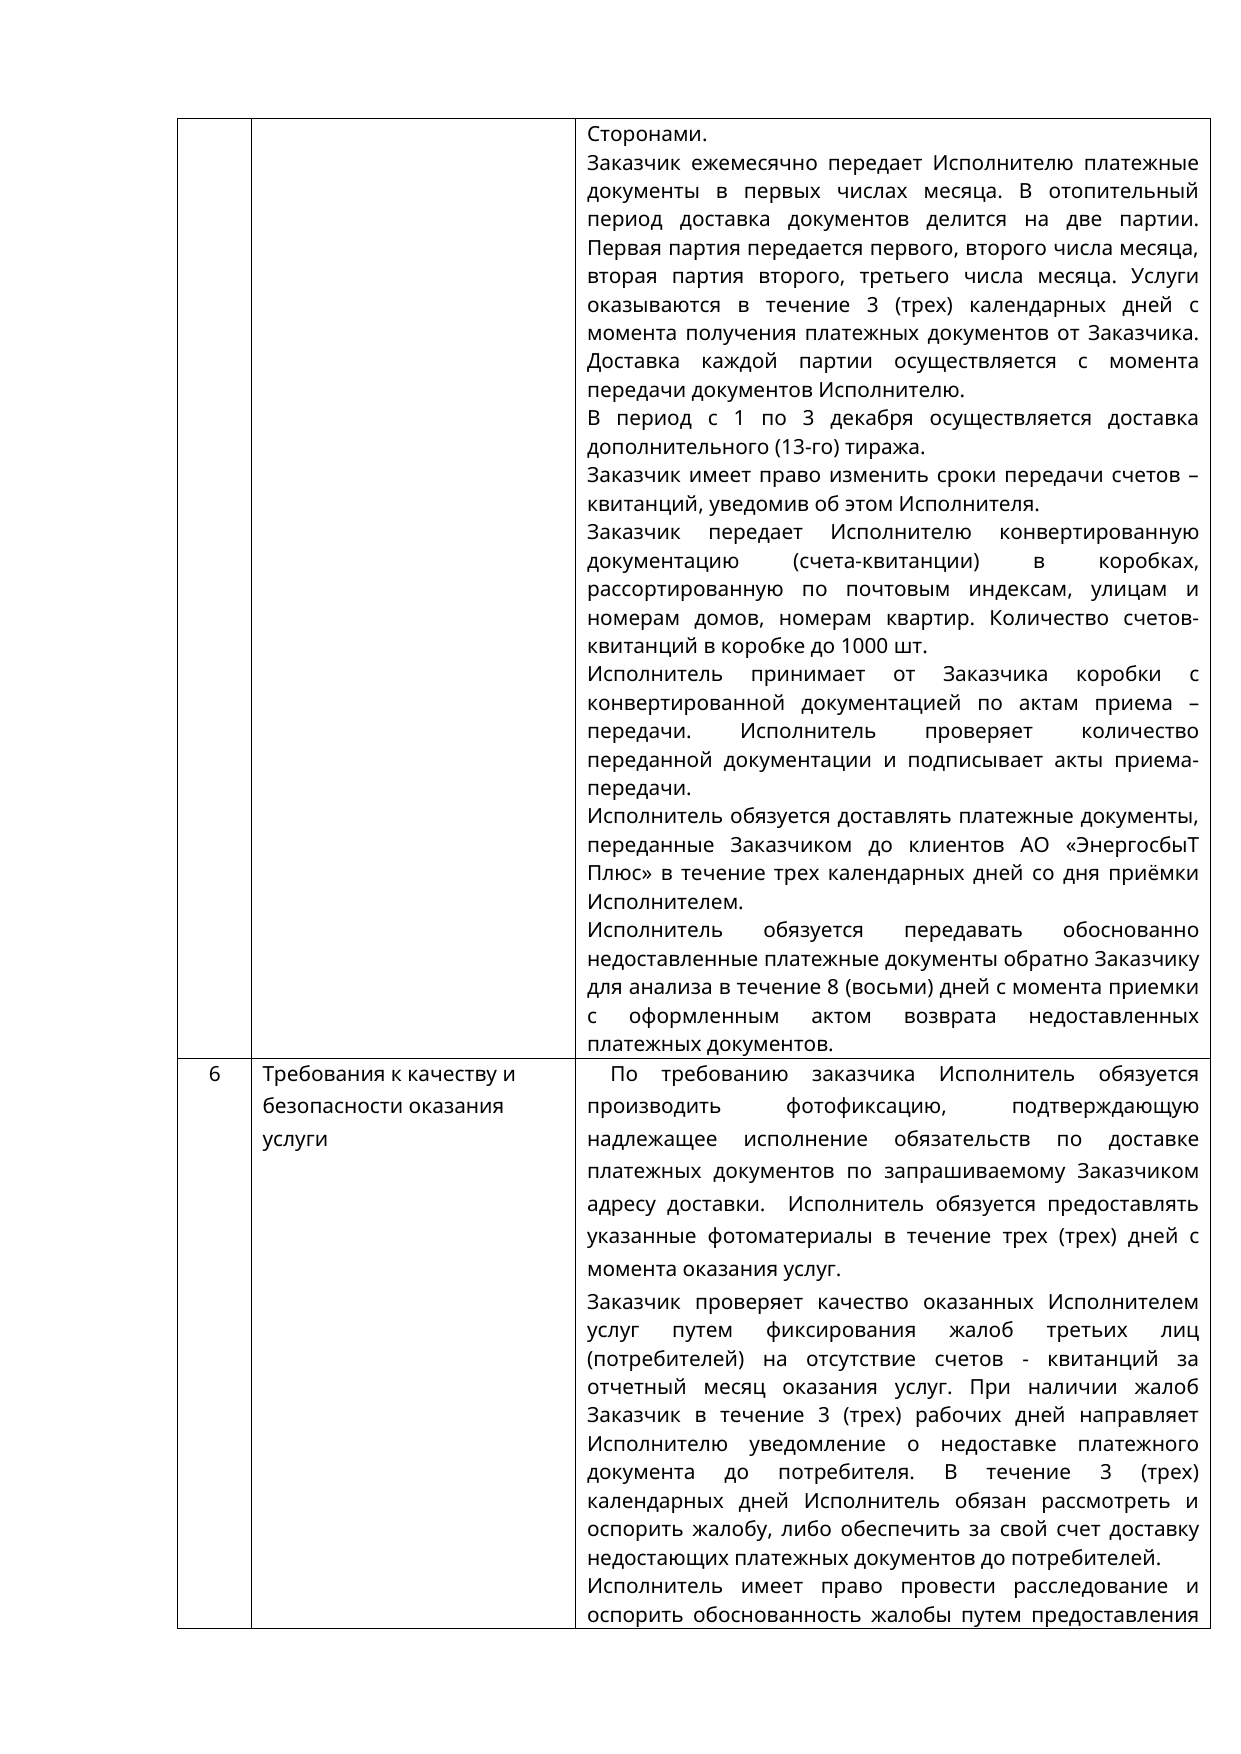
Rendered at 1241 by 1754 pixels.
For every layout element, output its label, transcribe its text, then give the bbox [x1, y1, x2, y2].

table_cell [252, 119, 575, 1058]
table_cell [252, 1059, 575, 1628]
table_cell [576, 119, 1210, 1058]
table_cell 6 [178, 1059, 251, 1628]
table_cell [576, 1059, 1210, 1628]
table_cell 5 [178, 119, 251, 1058]
